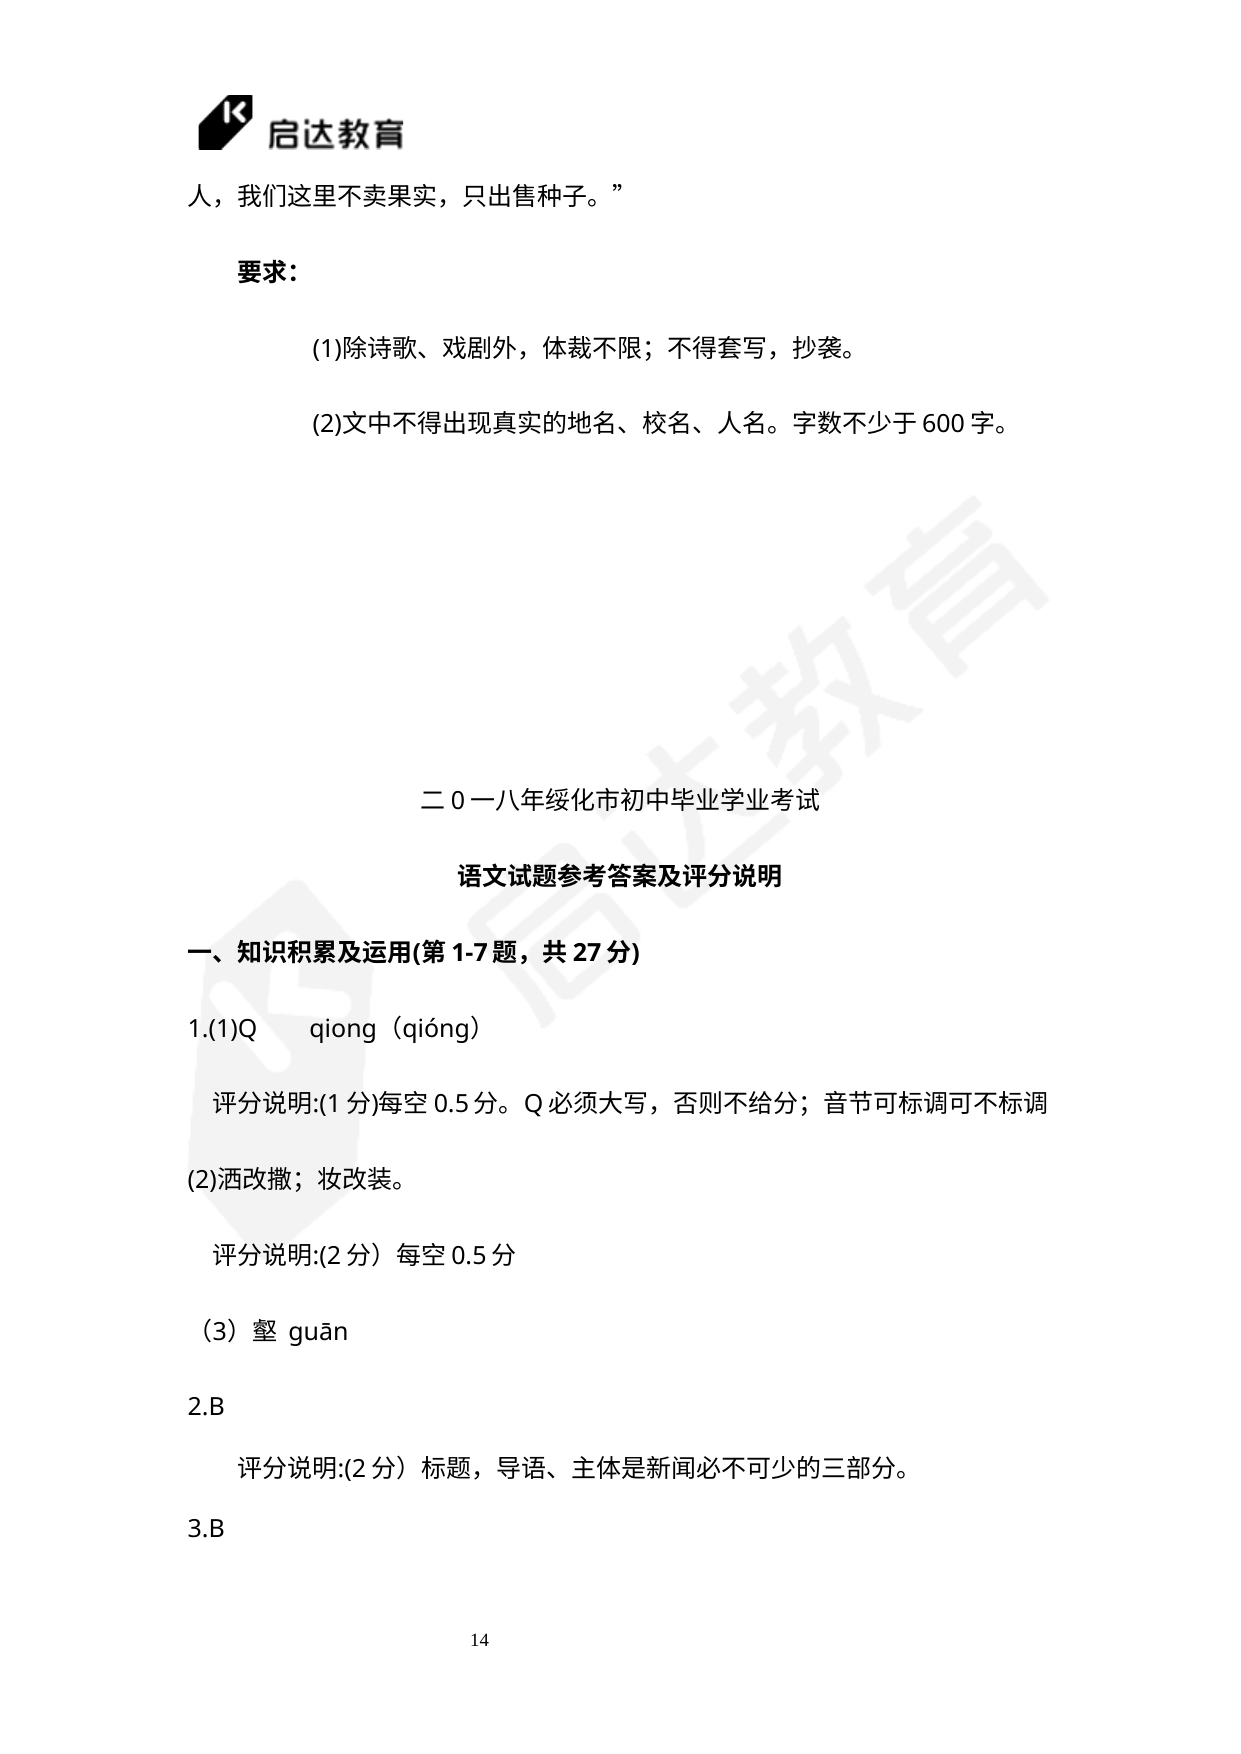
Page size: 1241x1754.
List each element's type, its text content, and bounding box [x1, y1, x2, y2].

text 一、知识积累及运用(第1-7题，共27分) [187, 918, 1053, 983]
text 语文试题参考答案及评分说明 [187, 842, 1053, 907]
text 1.(1)Q qiong（qióng） [187, 994, 1053, 1059]
text 评分说明:(1分)每空0.5分。Q必须大写，否则不给分；音节可标调可不标调 [212, 1069, 1053, 1134]
text (2)洒改撒；妆改装。 [187, 1145, 1053, 1210]
text 要求： [187, 238, 1053, 303]
text 2.B [187, 1373, 1053, 1438]
text 3.B [187, 1495, 1053, 1560]
text (2)文中不得出现真实的地名、校名、人名。字数不少于600字。 [187, 389, 1053, 454]
text 评分说明:(2分）每空0.5分 [212, 1221, 1053, 1286]
text (1)除诗歌、戏剧外，体裁不限；不得套写，抄袭。 [187, 314, 1053, 379]
text （3）壑 guān [187, 1297, 1053, 1362]
text 二0一八年绥化市初中毕业学业考试 [187, 766, 1053, 831]
picture [198, 95, 404, 150]
text 评分说明:(2分）标题，导语、主体是新闻必不可少的三部分。 [187, 1448, 1053, 1484]
